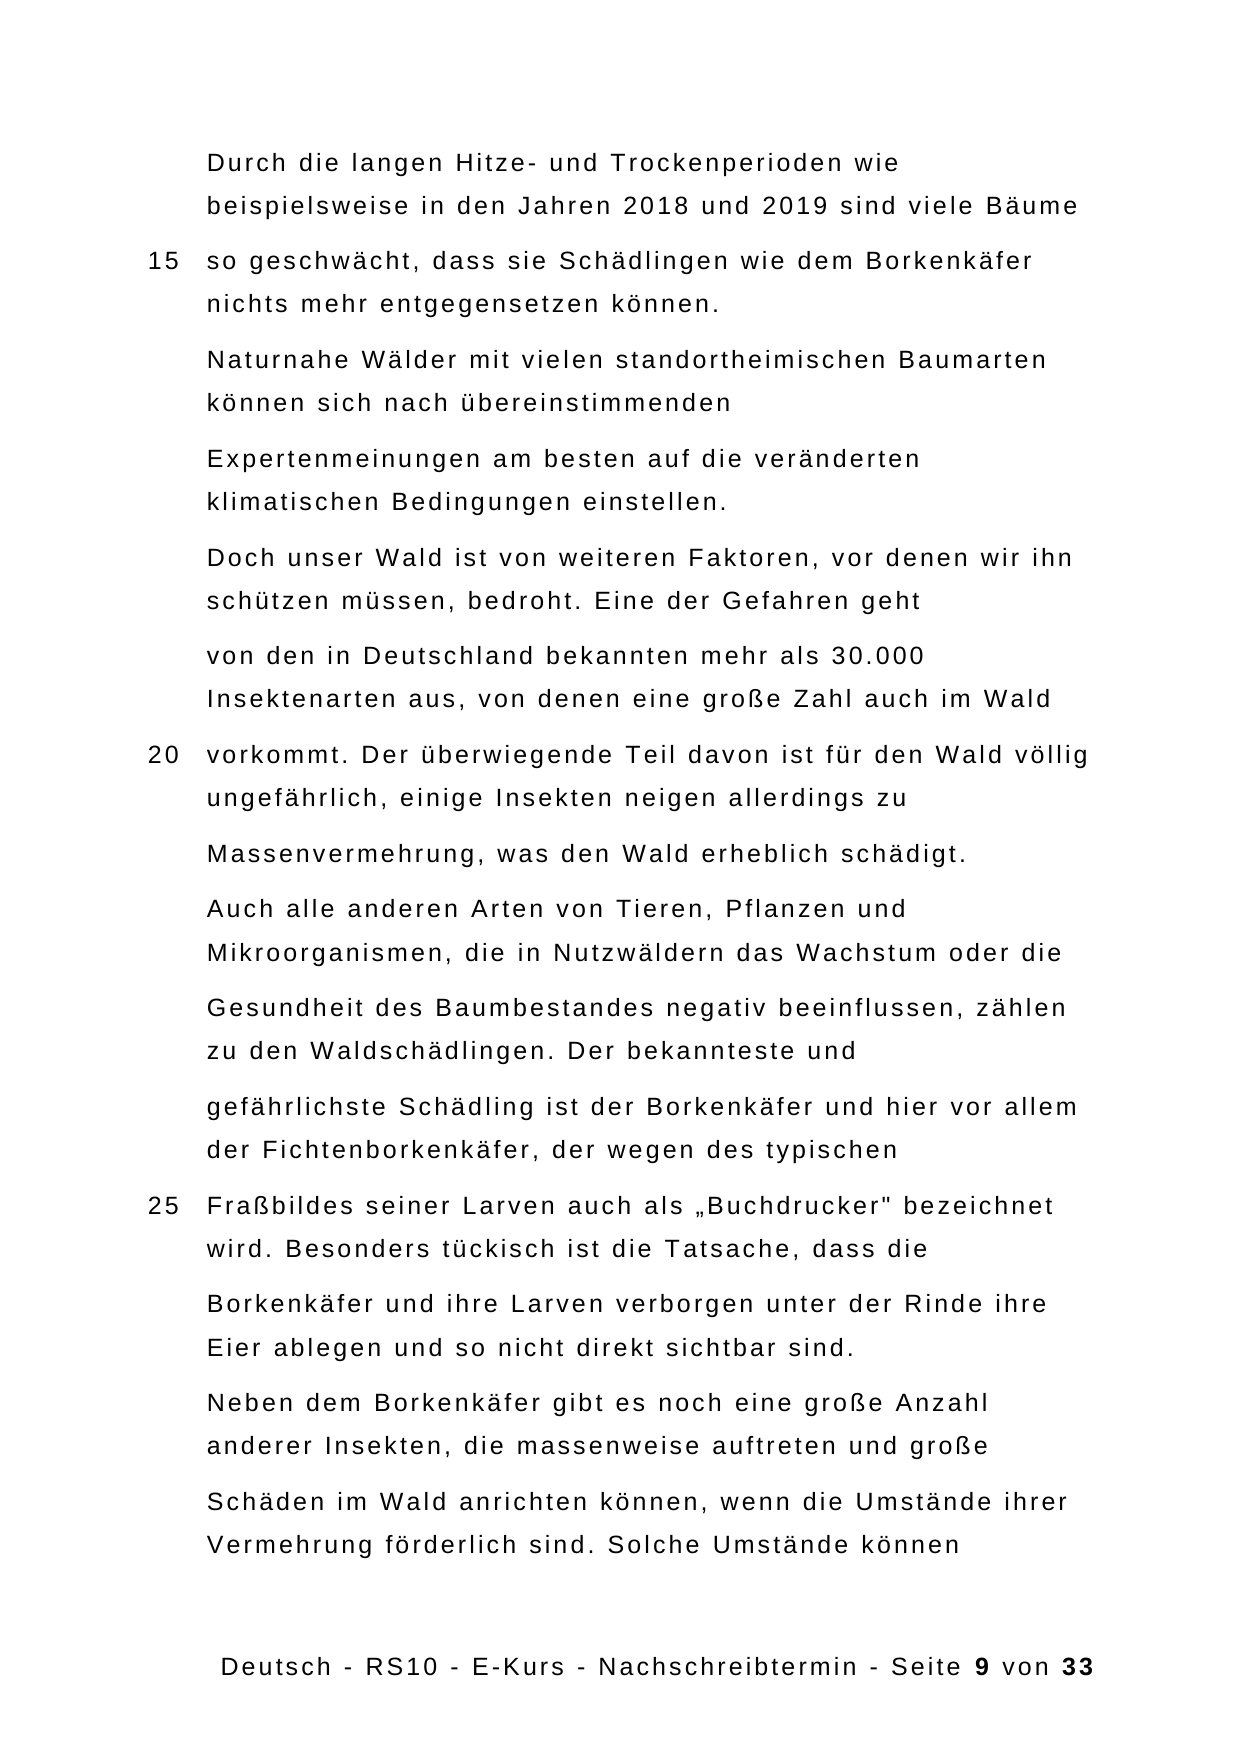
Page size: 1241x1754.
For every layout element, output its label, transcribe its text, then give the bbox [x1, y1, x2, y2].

list von den in Deutschland bekannten mehr als 30.000 Insektenarten aus, von denen eine große Zahl auch im Wald [207, 641, 1093, 713]
list Auch alle anderen Arten von Tieren, Pflanzen und Mikroorganismen, die in Nutzwäldern das Wachstum oder die [207, 894, 1093, 966]
list 20 vorkommt. Der überwiegende Teil davon ist für den Wald völlig ungefährlich, einige Insekten neigen allerdings zu [148, 740, 1093, 812]
list Gesundheit des Baumbestandes negativ beeinflussen, zählen zu den Waldschädlingen. Der bekannteste und [207, 993, 1093, 1065]
list 15 so geschwächt, dass sie Schädlingen wie dem Borkenkäfer nichts mehr entgegensetzen können. [148, 246, 1093, 318]
list 25 Fraßbildes seiner Larven auch als „Buchdrucker" bezeichnet wird. Besonders tückisch ist die Tatsache, dass die [148, 1191, 1093, 1263]
list Expertenmeinungen am besten auf die veränderten klimatischen Bedingungen einstellen. [207, 444, 1093, 516]
list Naturnahe Wälder mit vielen standortheimischen Baumarten können sich nach übereinstimmenden [207, 345, 1093, 417]
list Massenvermehrung, was den Wald erheblich schädigt. [207, 839, 1093, 868]
list gefährlichste Schädling ist der Borkenkäfer und hier vor allem der Fichtenborkenkäfer, der wegen des typischen [207, 1092, 1093, 1164]
list Neben dem Borkenkäfer gibt es noch eine große Anzahl anderer Insekten, die massenweise auftreten und große [207, 1388, 1093, 1460]
list Durch die langen Hitze- und Trockenperioden wie beispielsweise in den Jahren 2018 und 2019 sind viele Bäume [207, 148, 1093, 219]
list Doch unser Wald ist von weiteren Faktoren, vor denen wir ihn schützen müssen, bedroht. Eine der Gefahren geht [207, 543, 1093, 614]
list Schäden im Wald anrichten können, wenn die Umstände ihrer Vermehrung förderlich sind. Solche Umstände können [207, 1487, 1093, 1559]
list Borkenkäfer und ihre Larven verborgen unter der Rinde ihre Eier ablegen und so nicht direkt sichtbar sind. [207, 1289, 1093, 1361]
